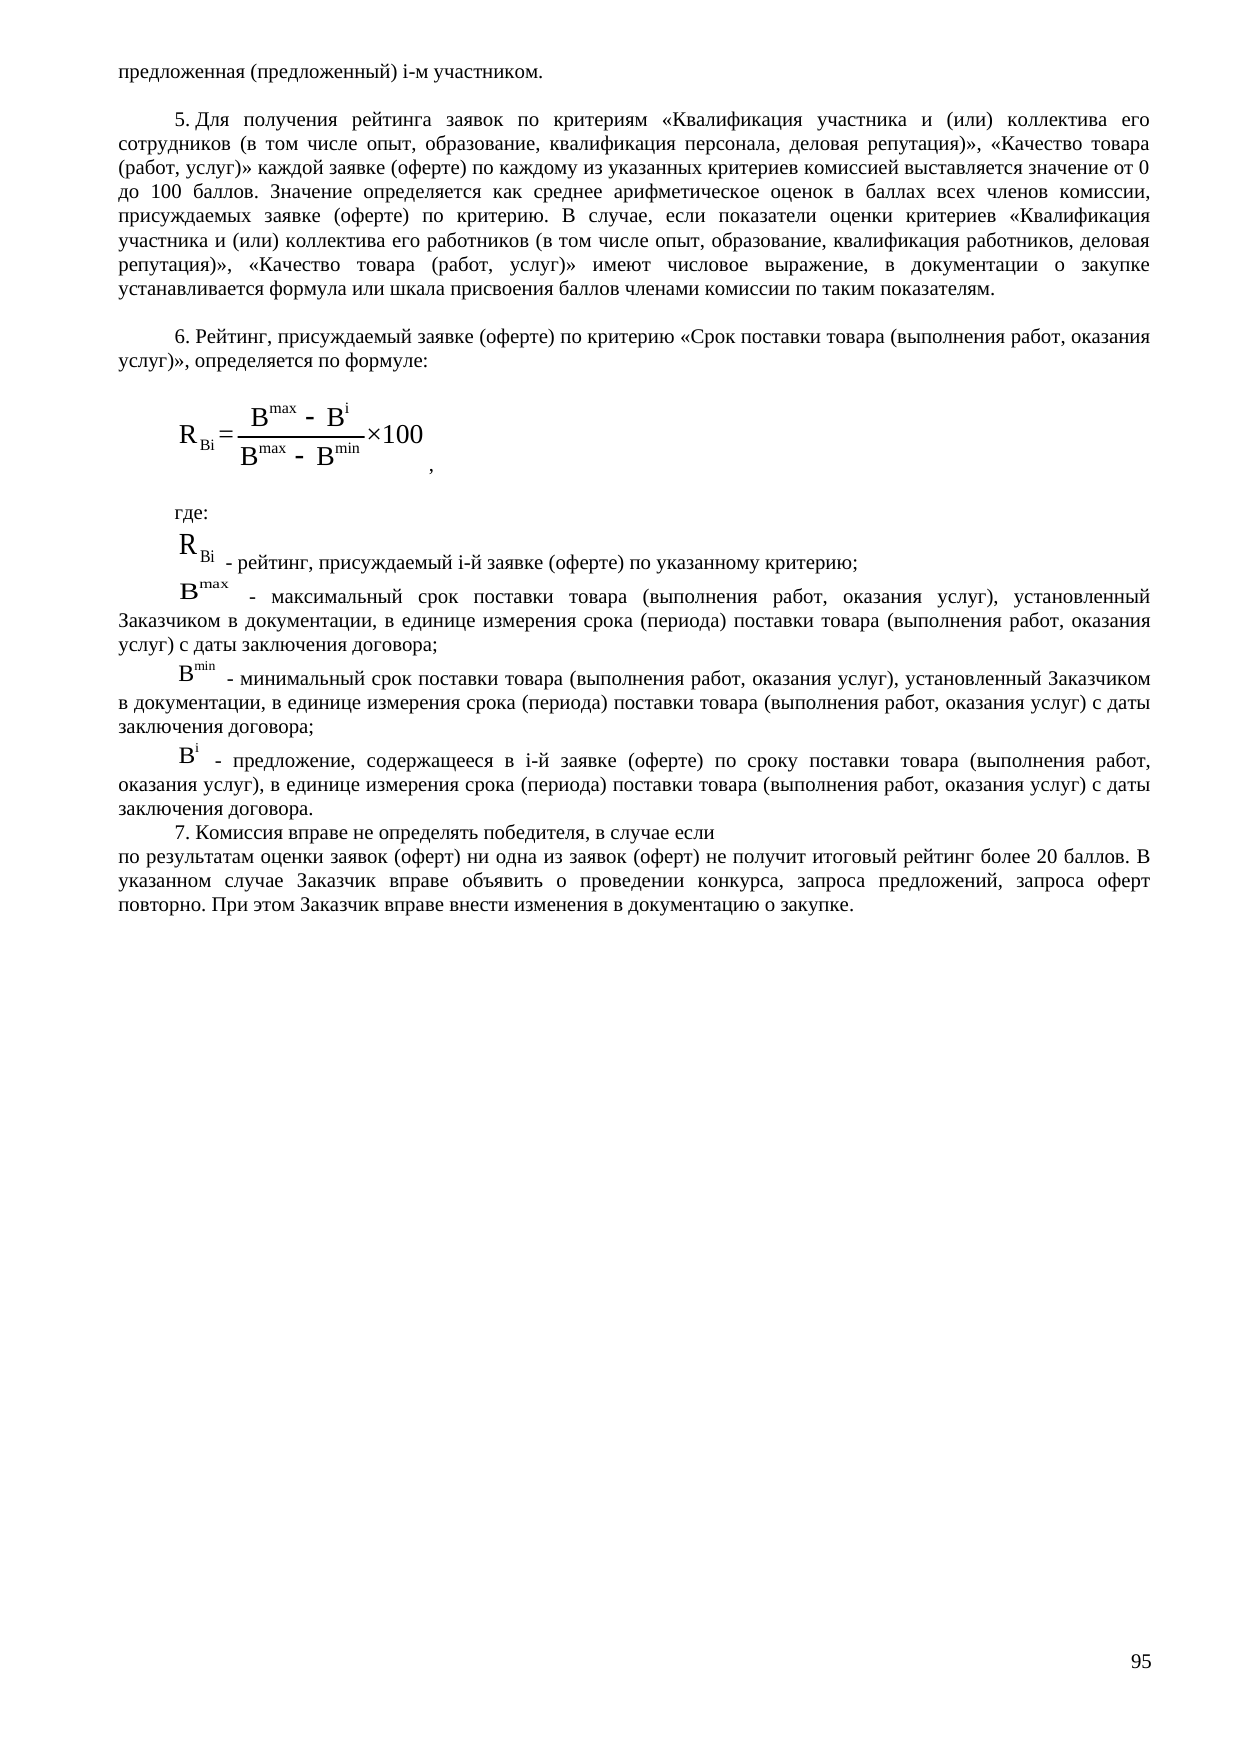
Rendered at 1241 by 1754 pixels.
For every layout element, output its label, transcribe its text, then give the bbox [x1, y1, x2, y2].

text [118, 59, 1152, 83]
text где: [118, 499, 1152, 524]
text , [118, 396, 1152, 476]
text 7. Комиссия вправе не определять победителя, в случае если по результатам оценки заявок (оферт) ни одна из заявок (оферт) не получит итоговый рейтинг более 20 баллов. В указанном случае Заказчик вправе объявить о проведении конкурса, запроса предложений, запроса оферт повторно. При этом Заказчик вправе внести изменения в документацию о закупке. [118, 820, 1152, 916]
text - минимальный срок поставки товара (выполнения работ, оказания услуг), установленный Заказчиком в документации, в единице измерения срока (периода) поставки товара (выполнения работ, оказания услуг) с даты заключения договора; [118, 656, 1152, 738]
text 5. Для получения рейтинга заявок по критериям «Квалификация участника и (или) коллектива его сотрудников (в том числе опыт, образование, квалификация персонала, деловая репутация)», «Качество товара (работ, услуг)» каждой заявке (оферте) по каждому из указанных критериев комиссией выставляется значение от 0 до 100 баллов. Значение определяется как среднее арифметическое оценок в баллах всех членов комиссии, присуждаемых заявке (оферте) по критерию. В случае, если показатели оценки критериев «Квалификация участника и (или) коллектива его работников (в том числе опыт, образование, квалификация работников, деловая репутация)», «Качество товара (работ, услуг)» имеют числовое выражение, в документации о закупке устанавливается формула или шкала присвоения баллов членами комиссии по таким показателям. [118, 107, 1152, 300]
text - рейтинг, присуждаемый i-й заявке (оферте) по указанному критерию; [118, 524, 1152, 574]
text - максимальный срок поставки товара (выполнения работ, оказания услуг), установленный Заказчиком в документации, в единице измерения срока (периода) поставки товара (выполнения работ, оказания услуг) с даты заключения договора; [118, 574, 1152, 656]
text 6. Рейтинг, присуждаемый заявке (оферте) по критерию «Срок поставки товара (выполнения работ, оказания услуг)», определяется по формуле: [118, 324, 1152, 372]
text - предложение, содержащееся в i-й заявке (оферте) по сроку поставки товара (выполнения работ, оказания услуг), в единице измерения срока (периода) поставки товара (выполнения работ, оказания услуг) с даты заключения договора. [118, 738, 1152, 820]
